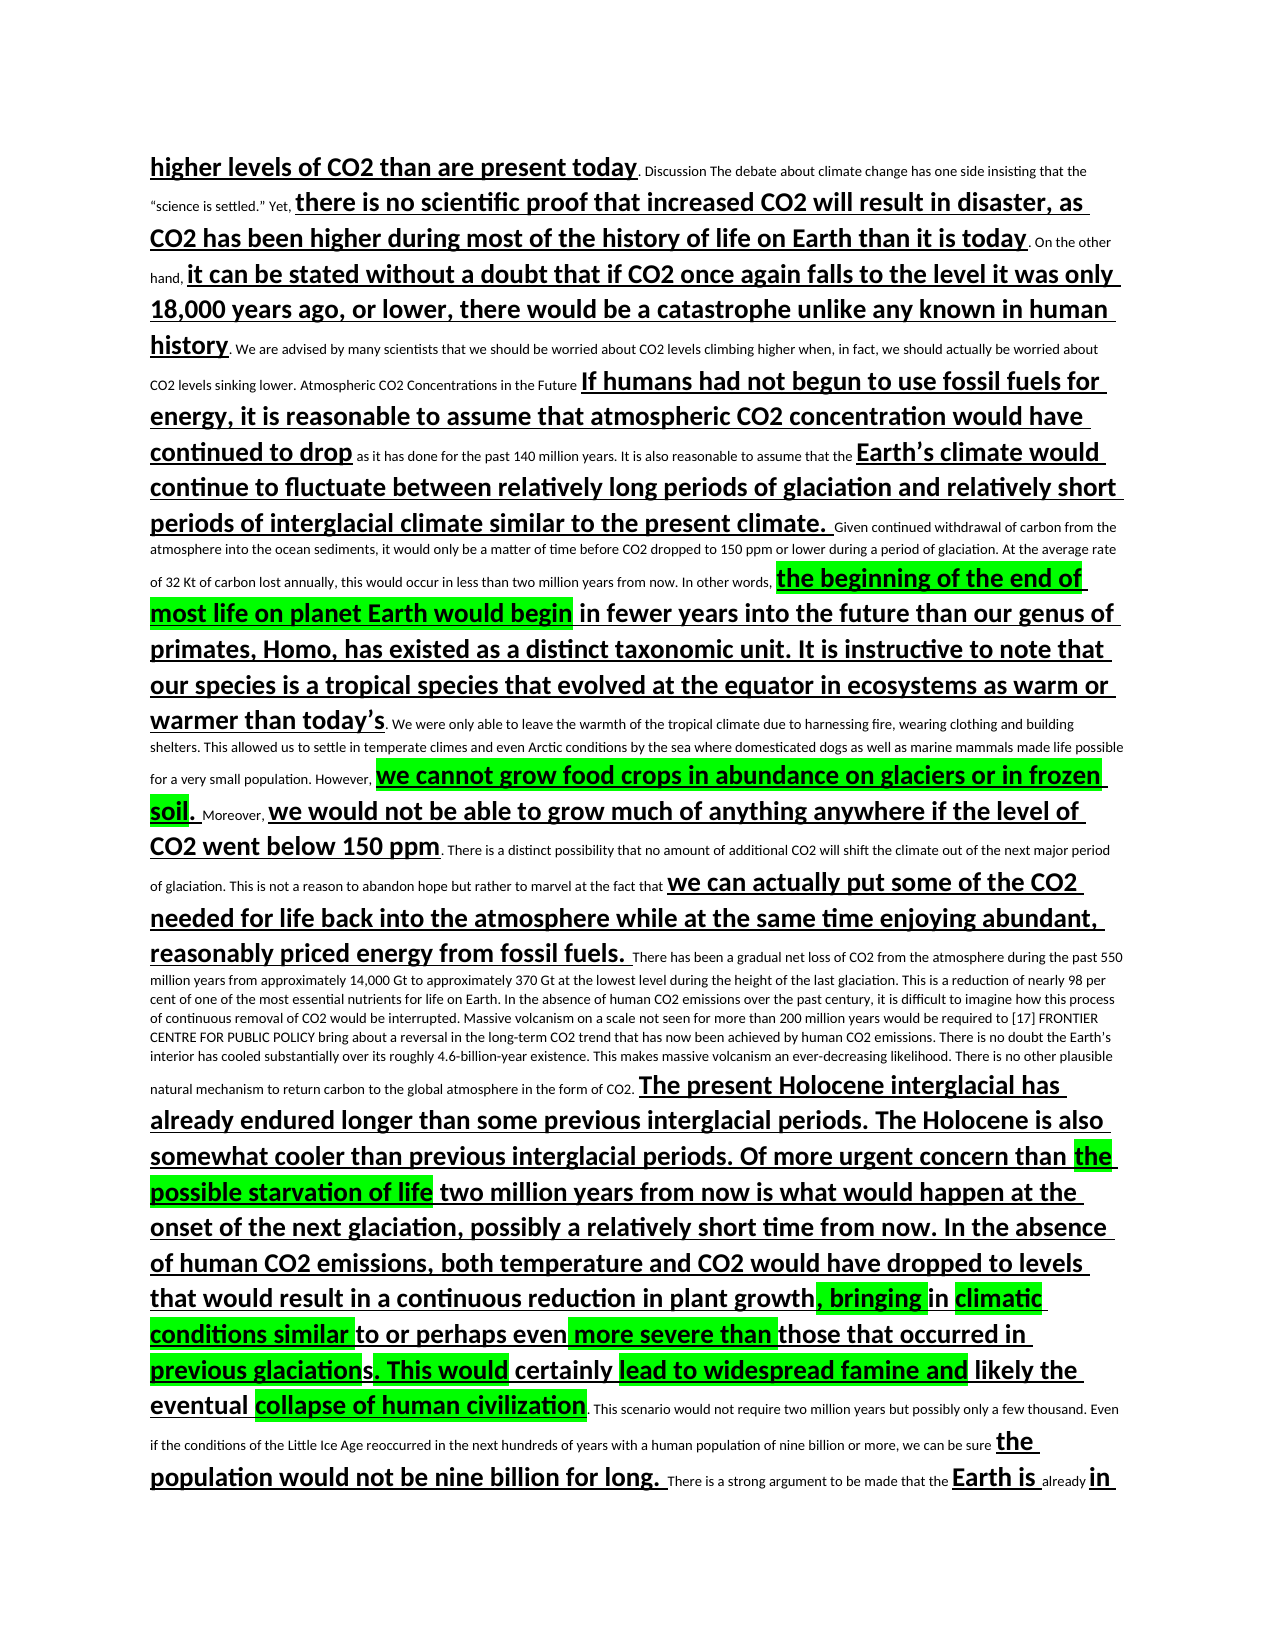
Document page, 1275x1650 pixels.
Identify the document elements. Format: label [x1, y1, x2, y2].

text [150, 150, 1125, 1493]
